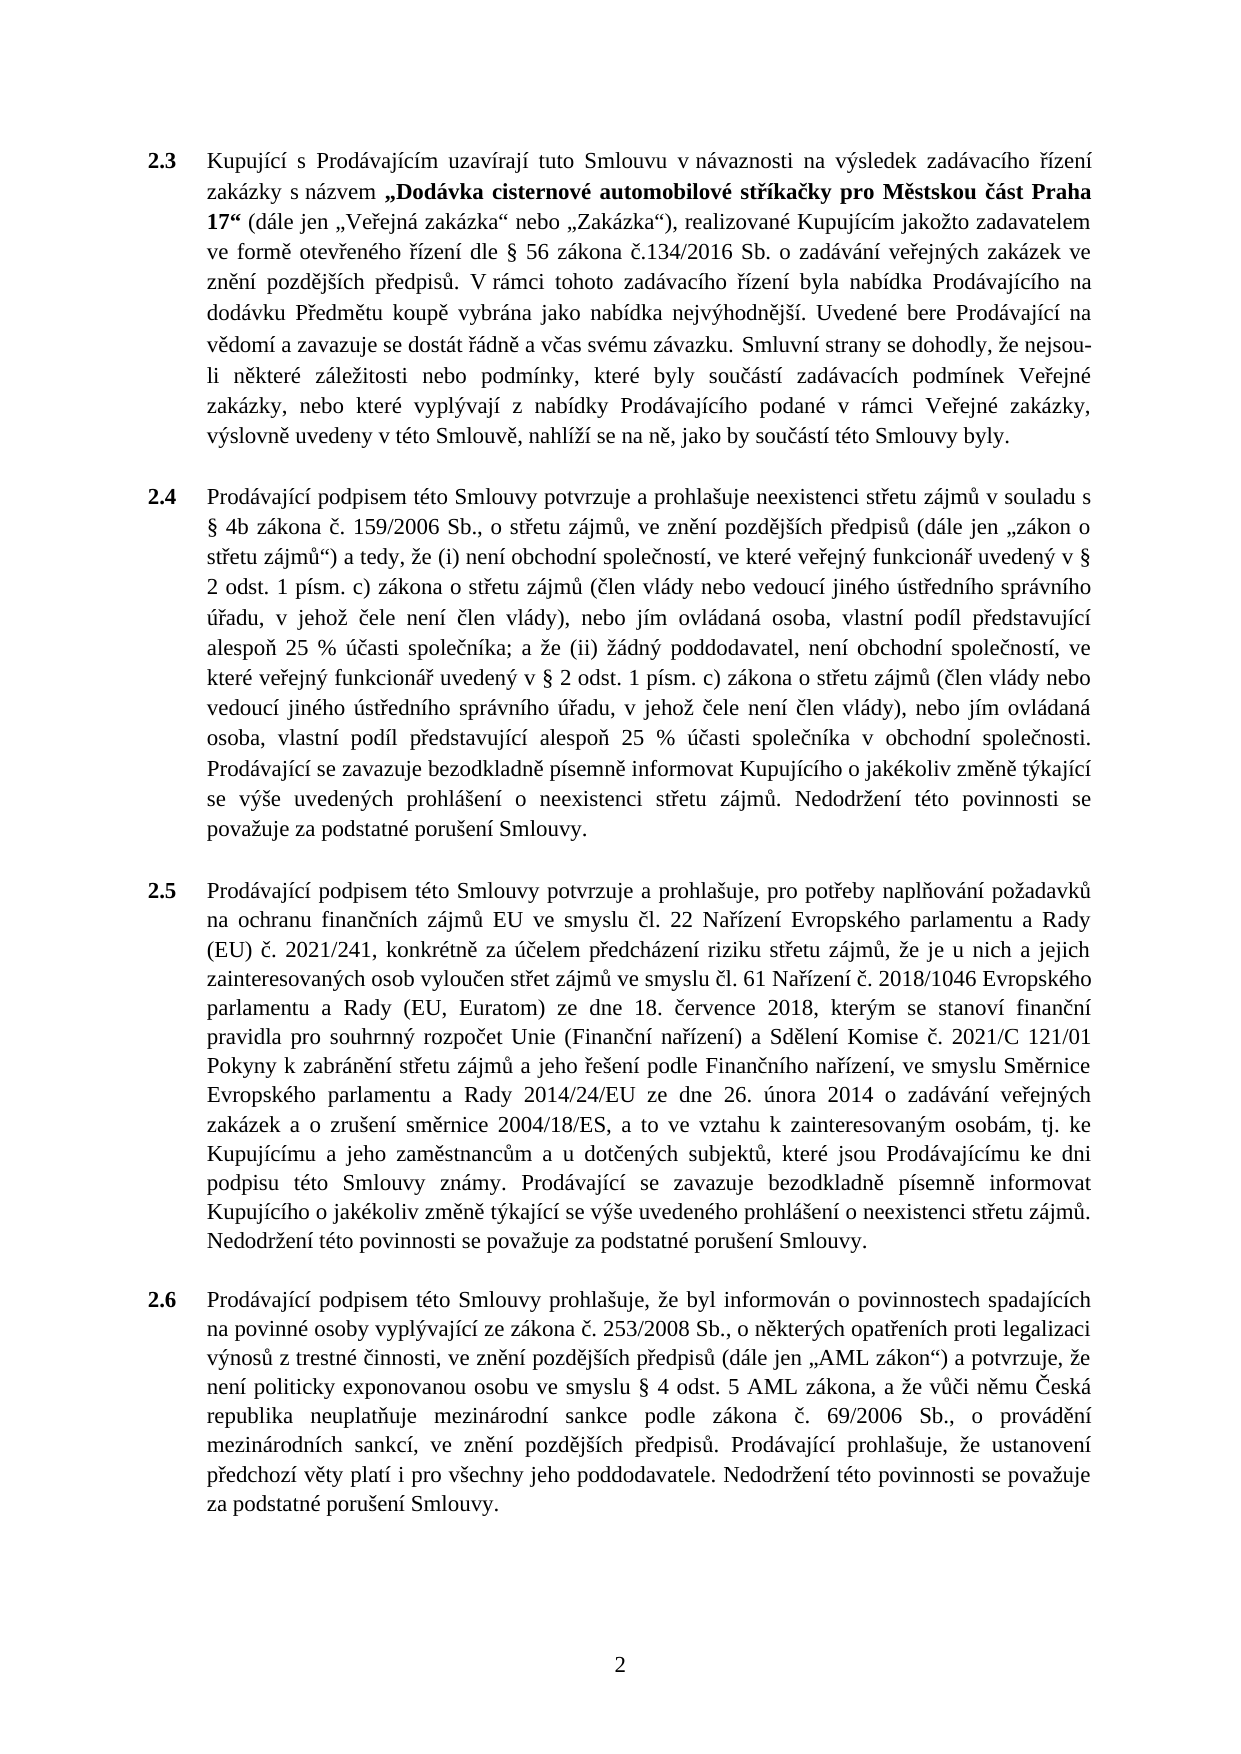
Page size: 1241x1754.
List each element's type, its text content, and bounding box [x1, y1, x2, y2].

list Kupující s Prodávajícím uzavírají tuto Smlouvu v návaznosti na výsledek zadávacího řízení zakázky s názvem „Dodávka cisternové automobilové stříkačky pro Městskou část Praha 17“ (dále jen „Veřejná zakázka“ nebo „Zakázka“), realizované Kupujícím jakožto zadavatelem ve formě otevřeného řízení dle § 56 zákona č.134/2016 Sb. o zadávání veřejných zakázek ve znění pozdějších předpisů. V rámci tohoto zadávacího řízení byla nabídka Prodávajícího na dodávku Předmětu koupě vybrána jako nabídka nejvýhodnější. Uvedené bere Prodávající na vědomí a zavazuje se dostát řádně a včas svému závazku. Smluvní strany se dohodly, že nejsou-li některé záležitosti nebo podmínky, které byly součástí zadávacích podmínek Veřejné zakázky, nebo které vyplývají z nabídky Prodávajícího podané v rámci Veřejné zakázky, výslovně uvedeny v této Smlouvě, nahlíží se na ně, jako by součástí této Smlouvy byly. [148, 148, 1093, 449]
list Prodávající podpisem této Smlouvy potvrzuje a prohlašuje neexistenci střetu zájmů v souladu s § 4b zákona č. 159/2006 Sb., o střetu zájmů, ve znění pozdějších předpisů (dále jen „zákon o střetu zájmů“) a tedy, že (i) není obchodní společností, ve které veřejný funkcionář uvedený v § 2 odst. 1 písm. c) zákona o střetu zájmů (člen vlády nebo vedoucí jiného ústředního správního úřadu, v jehož čele není člen vlády), nebo jím ovládaná osoba, vlastní podíl představující alespoň 25 % účasti společníka; a že (ii) žádný poddodavatel, není obchodní společností, ve které veřejný funkcionář uvedený v § 2 odst. 1 písm. c) zákona o střetu zájmů (člen vlády nebo vedoucí jiného ústředního správního úřadu, v jehož čele není člen vlády), nebo jím ovládaná osoba, vlastní podíl představující alespoň 25 % účasti společníka v obchodní společnosti. Prodávající se zavazuje bezodkladně písemně informovat Kupujícího o jakékoliv změně týkající se výše uvedených prohlášení o neexistenci střetu zájmů. Nedodržení této povinnosti se považuje za podstatné porušení Smlouvy. [148, 483, 1093, 841]
list Prodávající podpisem této Smlouvy prohlašuje, že byl informován o povinnostech spadajících na povinné osoby vyplývající ze zákona č. 253/2008 Sb., o některých opatřeních proti legalizaci výnosů z trestné činnosti, ve znění pozdějších předpisů (dále jen „AML zákon“) a potvrzuje, že není politicky exponovanou osobu ve smyslu § 4 odst. 5 AML zákona, a že vůči němu Česká republika neuplatňuje mezinárodní sankce podle zákona č. 69/2006 Sb., o provádění mezinárodních sankcí, ve znění pozdějších předpisů. Prodávající prohlašuje, že ustanovení předchozí věty platí i pro všechny jeho poddodavatele. Nedodržení této povinnosti se považuje za podstatné porušení Smlouvy. [148, 1284, 1093, 1517]
list Prodávající podpisem této Smlouvy potvrzuje a prohlašuje, pro potřeby naplňování požadavků na ochranu finančních zájmů EU ve smyslu čl. 22 Nařízení Evropského parlamentu a Rady (EU) č. 2021/241, konkrétně za účelem předcházení riziku střetu zájmů, že je u nich a jejich zainteresovaných osob vyloučen střet zájmů ve smyslu čl. 61 Nařízení č. 2018/1046 Evropského parlamentu a Rady (EU, Euratom) ze dne 18. července 2018, kterým se stanoví finanční pravidla pro souhrnný rozpočet Unie (Finanční nařízení) a Sdělení Komise č. 2021/C 121/01 Pokyny k zabránění střetu zájmů a jeho řešení podle Finančního nařízení, ve smyslu Směrnice Evropského parlamentu a Rady 2014/24/EU ze dne 26. února 2014 o zadávání veřejných zakázek a o zrušení směrnice 2004/18/ES, a to ve vztahu k zainteresovaným osobám, tj. ke Kupujícímu a jeho zaměstnancům a u dotčených subjektů, které jsou Prodávajícímu ke dni podpisu této Smlouvy známy. Prodávající se zavazuje bezodkladně písemně informovat Kupujícího o jakékoliv změně týkající se výše uvedeného prohlášení o neexistenci střetu zájmů. Nedodržení této povinnosti se považuje za podstatné porušení Smlouvy. [148, 875, 1093, 1254]
